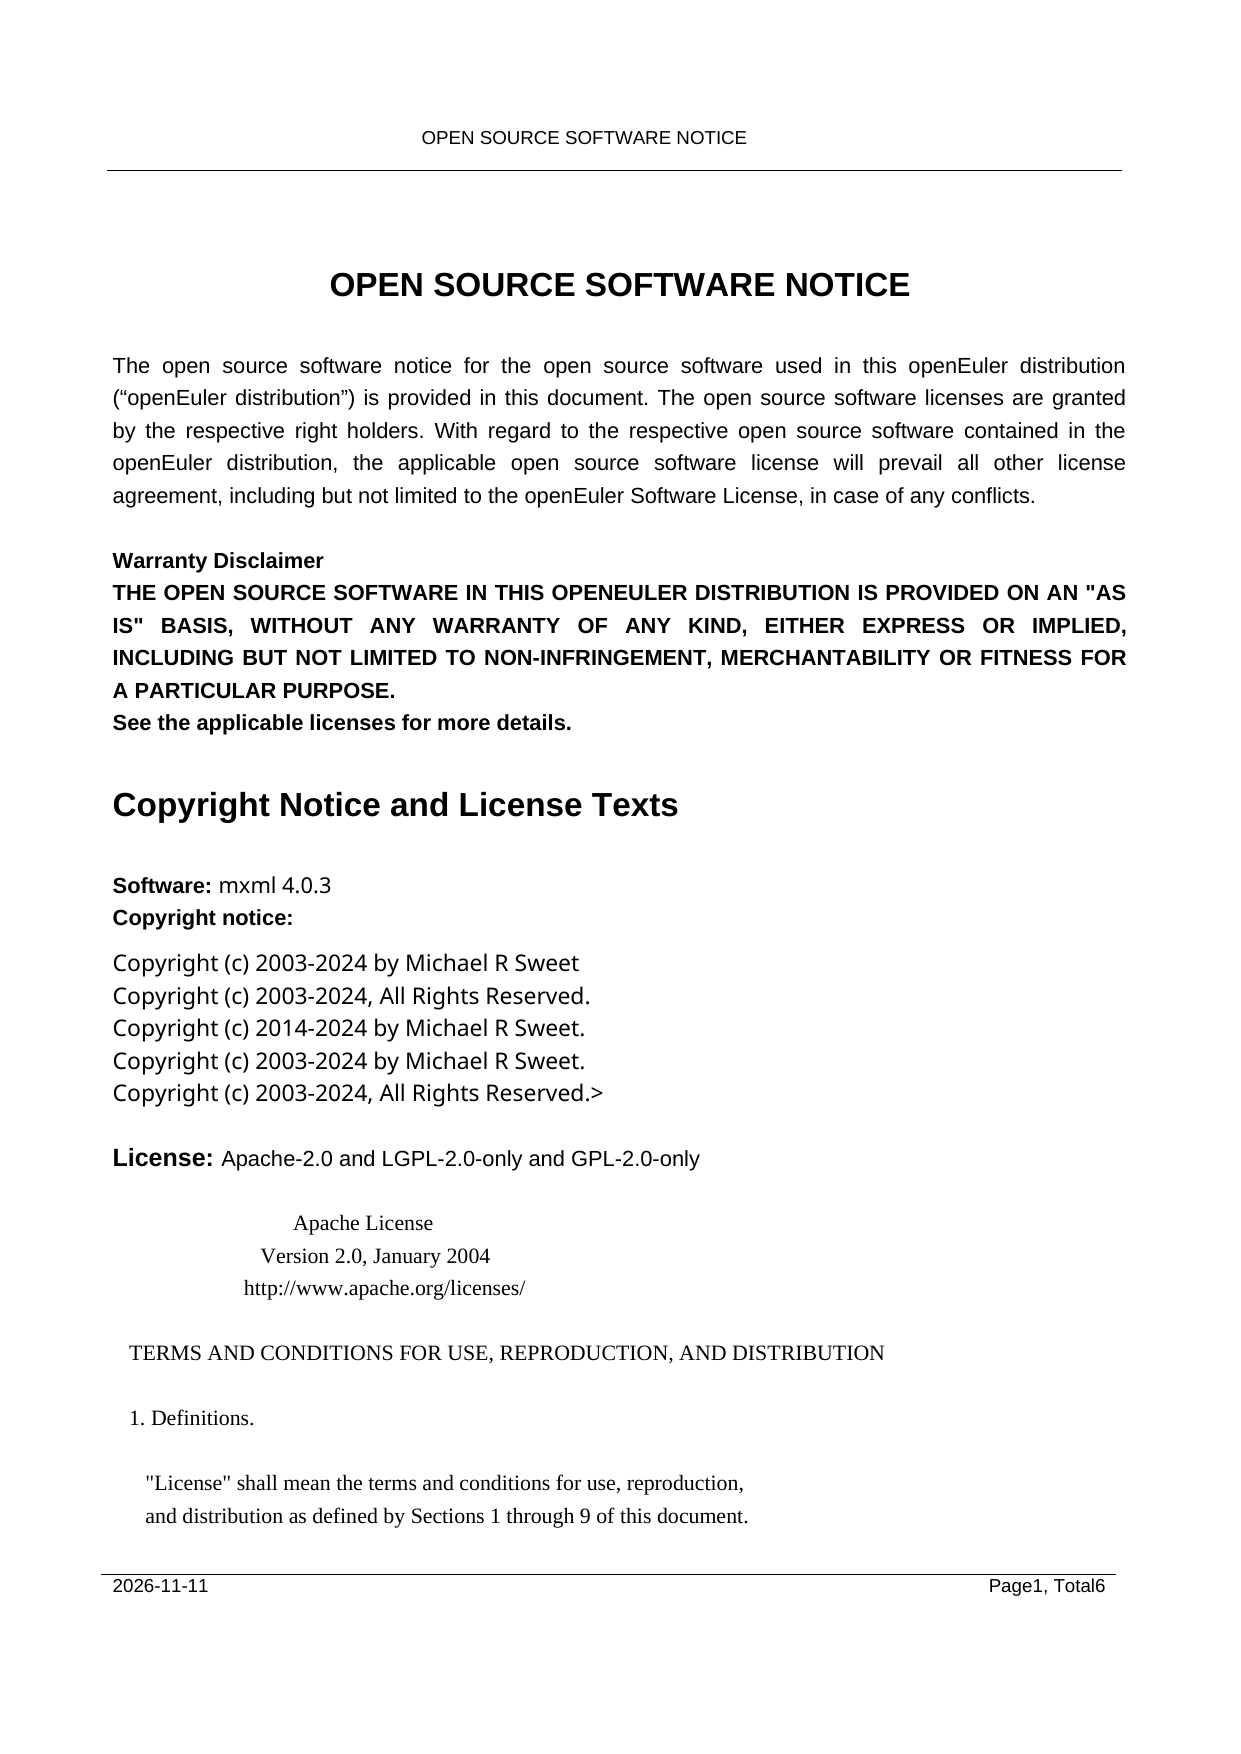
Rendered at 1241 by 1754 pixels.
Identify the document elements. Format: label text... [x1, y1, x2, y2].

text OPEN SOURCE SOFTWARE NOTICE [112, 251, 1128, 316]
text Copyright Notice and License Texts [112, 771, 1128, 836]
text THE OPEN SOURCE SOFTWARE IN THIS OPENEULER DISTRIBUTION IS PROVIDED ON AN "AS IS" BASIS, WITHOUT ANY WARRANTY OF ANY KIND, EITHER EXPRESS OR IMPLIED, INCLUDING BUT NOT LIMITED TO NON-INFRINGEMENT, MERCHANTABILITY OR FITNESS FOR A PARTICULAR PURPOSE. See the applicable licenses for more details. [112, 576, 1128, 739]
title Software: mxml 4.0.3 [112, 869, 1128, 901]
text Copyright notice: [112, 901, 1128, 934]
text The open source software notice for the open source software used in this openEuler distribution (“openEuler distribution”) is provided in this document. The open source software licenses are granted by the respective right holders. With regard to the respective open source software contained in the openEuler distribution, the applicable open source software license will prevail all other license agreement, including but not limited to the openEuler Software License, in case of any conflicts. [112, 349, 1128, 511]
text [112, 1174, 1128, 1532]
text License: Apache-2.0 and LGPL-2.0-only and GPL-2.0-only [112, 1142, 1128, 1174]
text Warranty Disclaimer [112, 544, 1128, 576]
text Copyright (c) 2003-2024 by Michael R Sweet Copyright (c) 2003-2024, All Rights Reserved. Copyright (c) 2014-2024 by Michael R Sweet. Copyright (c) 2003-2024 by Michael R Sweet. Copyright (c) 2003-2024, All Rights Reserved.> [112, 947, 1128, 1142]
